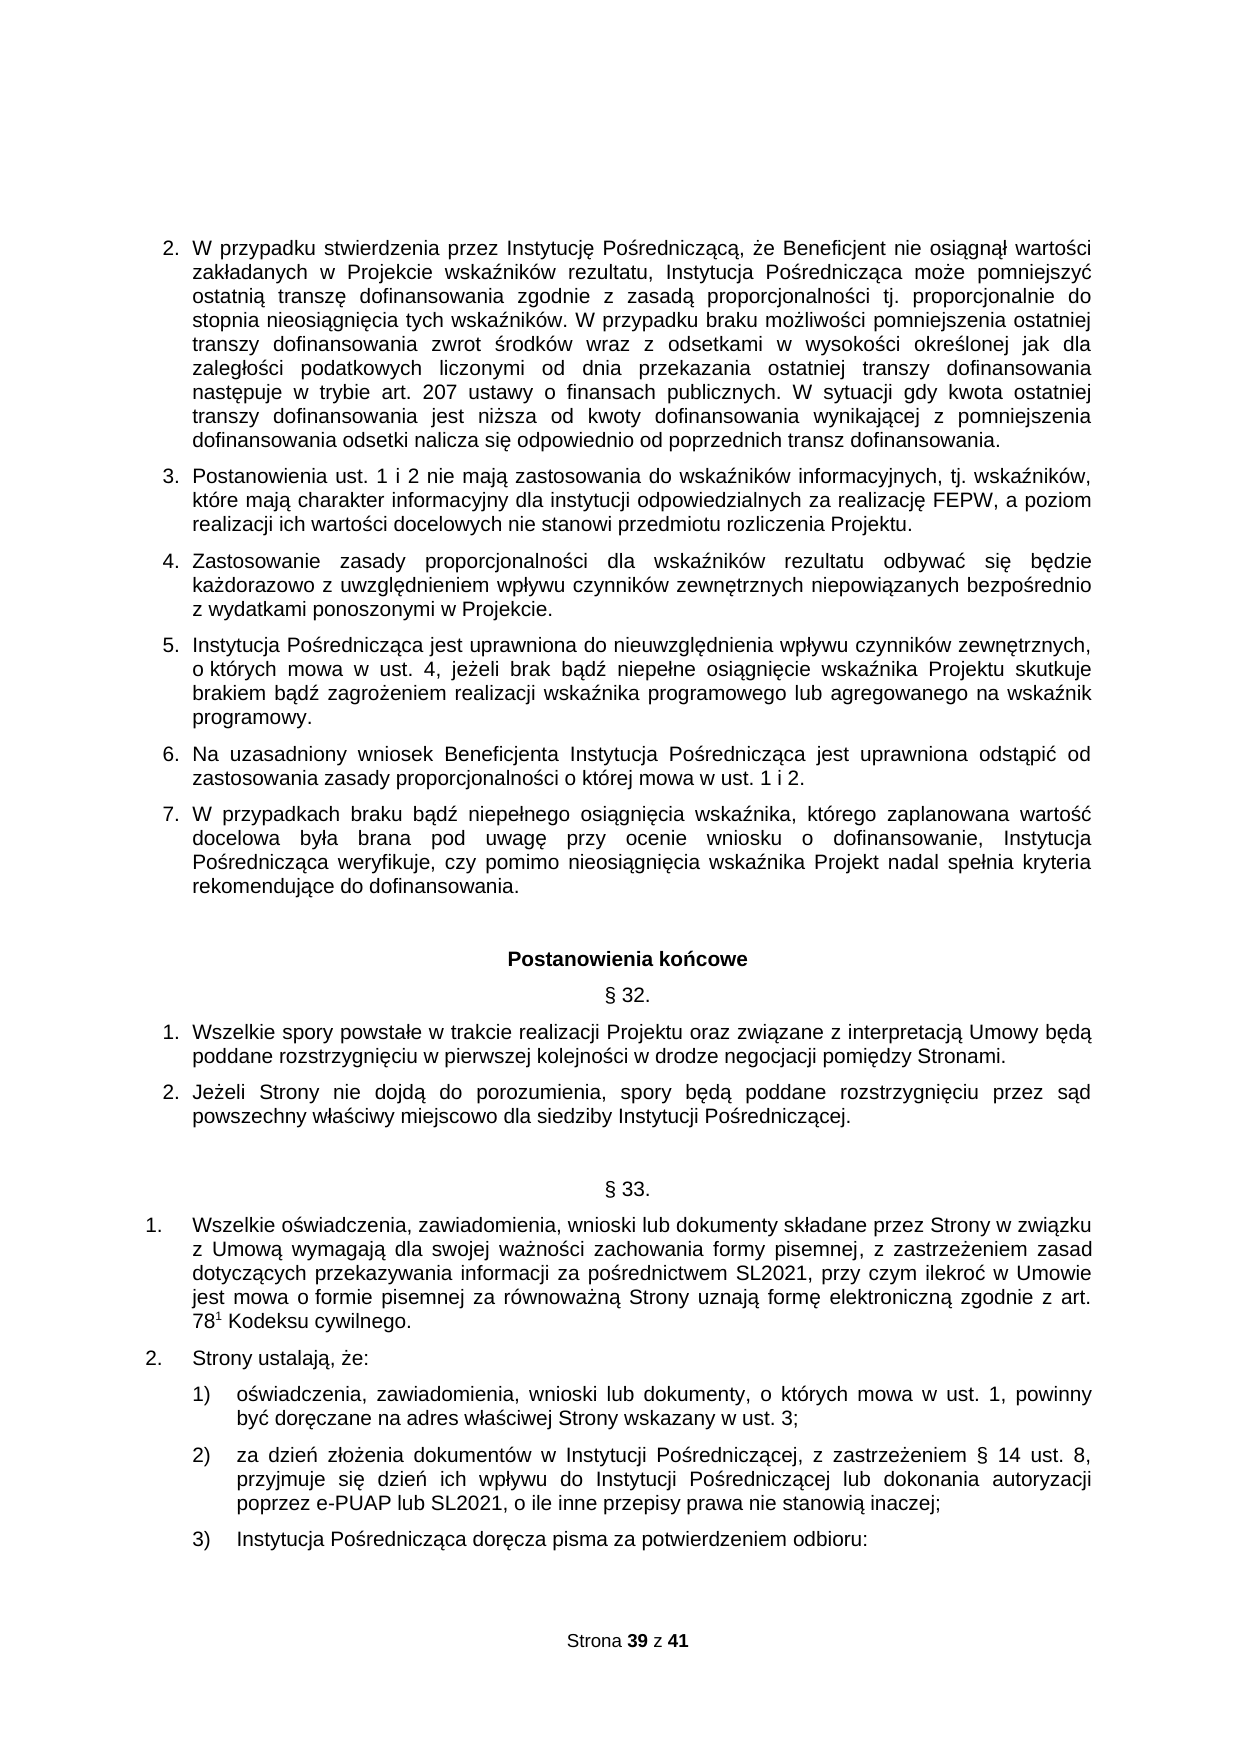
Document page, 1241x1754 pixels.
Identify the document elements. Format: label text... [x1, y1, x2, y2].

list Instytucja Pośrednicząca jest uprawniona do nieuwzględnienia wpływu czynników zewnętrznych, o których mowa w ust. 4, jeżeli brak bądź niepełne osiągnięcie wskaźnika Projektu skutkuje brakiem bądź zagrożeniem realizacji wskaźnika programowego lub agregowanego na wskaźnik programowy. [162, 633, 1092, 729]
list W przypadku stwierdzenia przez Instytucję Pośredniczącą, że Beneficjent nie osiągnął wartości zakładanych w Projekcie wskaźników rezultatu, Instytucja Pośrednicząca może pomniejszyć ostatnią transzę dofinansowania zgodnie z zasadą proporcjonalności tj. proporcjonalnie do stopnia nieosiągnięcia tych wskaźników. W przypadku braku możliwości pomniejszenia ostatniej transzy dofinansowania zwrot środków wraz z odsetkami w wysokości określonej jak dla zaległości podatkowych liczonymi od dnia przekazania ostatniej transzy dofinansowania następuje w trybie art. 207 ustawy o finansach publicznych. W sytuacji gdy kwota ostatniej transzy dofinansowania jest niższa od kwoty dofinansowania wynikającej z pomniejszenia dofinansowania odsetki nalicza się odpowiednio od poprzednich transz dofinansowania. [162, 236, 1092, 452]
list Na uzasadniony wniosek Beneficjenta Instytucja Pośrednicząca jest uprawniona odstąpić od zastosowania zasady proporcjonalności o której mowa w ust. 1 i 2. [162, 741, 1092, 789]
text Postanowienia końcowe [162, 947, 1092, 971]
list oświadczenia, zawiadomienia, wnioski lub dokumenty, o których mowa w ust. 1, powinny być doręczane na adres właściwej Strony wskazany w ust. 3; [192, 1382, 1092, 1430]
list Wszelkie oświadczenia, zawiadomienia, wnioski lub dokumenty składane przez Strony w związku z Umową wymagają dla swojej ważności zachowania formy pisemnej, z zastrzeżeniem zasad dotyczących przekazywania informacji za pośrednictwem SL2021, przy czym ilekroć w Umowie jest mowa o formie pisemnej za równoważną Strony uznają formę elektroniczną zgodnie z art. 781 Kodeksu cywilnego. [162, 1213, 1092, 1333]
list Wszelkie spory powstałe w trakcie realizacji Projektu oraz związane z interpretacją Umowy będą poddane rozstrzygnięciu w pierwszej kolejności w drodze negocjacji pomiędzy Stronami. [162, 1019, 1092, 1067]
list Postanowienia ust. 1 i 2 nie mają zastosowania do wskaźników informacyjnych, tj. wskaźników, które mają charakter informacyjny dla instytucji odpowiedzialnych za realizację FEPW, a poziom realizacji ich wartości docelowych nie stanowi przedmiotu rozliczenia Projektu. [162, 464, 1092, 536]
list Zastosowanie zasady proporcjonalności dla wskaźników rezultatu odbywać się będzie każdorazowo z uwzględnieniem wpływu czynników zewnętrznych niepowiązanych bezpośrednio z wydatkami ponoszonymi w Projekcie. [162, 549, 1092, 621]
text § 33. [162, 1177, 1092, 1201]
text § 32. [162, 983, 1092, 1007]
list W przypadkach braku bądź niepełnego osiągnięcia wskaźnika, którego zaplanowana wartość docelowa była brana pod uwagę przy ocenie wniosku o dofinansowanie, Instytucja Pośrednicząca weryfikuje, czy pomimo nieosiągnięcia wskaźnika Projekt nadal spełnia kryteria rekomendujące do dofinansowania. [162, 802, 1092, 898]
list Strony ustalają, że: [162, 1346, 1092, 1369]
list Jeżeli Strony nie dojdą do porozumienia, spory będą poddane rozstrzygnięciu przez sąd powszechny właściwy miejscowo dla siedziby Instytucji Pośredniczącej. [162, 1080, 1092, 1128]
list Instytucja Pośrednicząca doręcza pisma za potwierdzeniem odbioru: [192, 1527, 1092, 1551]
list za dzień złożenia dokumentów w Instytucji Pośredniczącej, z zastrzeżeniem § 14 ust. 8, przyjmuje się dzień ich wpływu do Instytucji Pośredniczącej lub dokonania autoryzacji poprzez e-PUAP lub SL2021, o ile inne przepisy prawa nie stanowią inaczej; [192, 1442, 1092, 1514]
